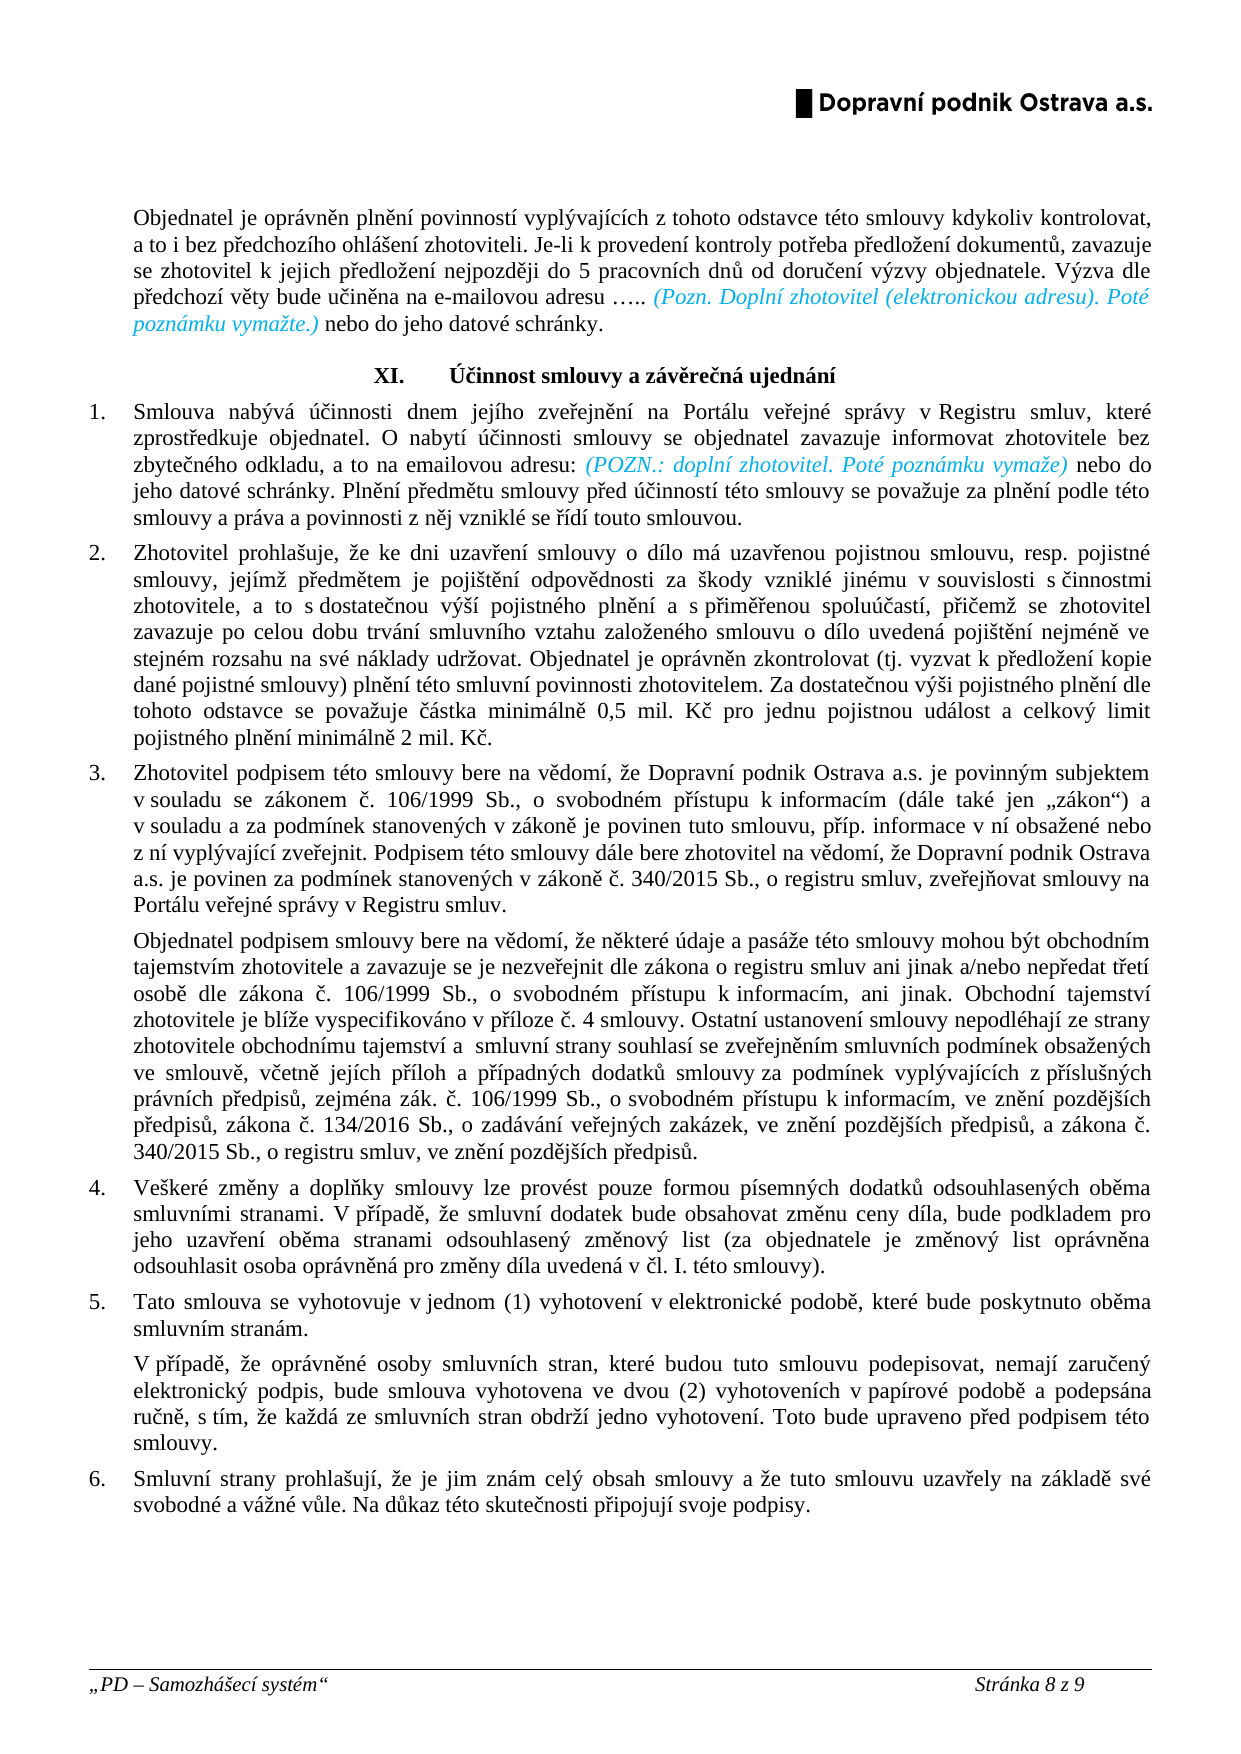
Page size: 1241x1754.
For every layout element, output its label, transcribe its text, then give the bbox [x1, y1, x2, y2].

list Zhotovitel prohlašuje, že ke dni uzavření smlouvy o dílo má uzavřenou pojistnou smlouvu, resp. pojistné smlouvy, jejímž předmětem je pojištění odpovědnosti za škody vzniklé jinému v souvislosti s činnostmi zhotovitele, a to s dostatečnou výší pojistného plnění a s přiměřenou spoluúčastí, přičemž se zhotovitel zavazuje po celou dobu trvání smluvního vztahu založeného smlouvu o dílo uvedená pojištění nejméně ve stejném rozsahu na své náklady udržovat. Objednatel je oprávněn zkontrolovat (tj. vyzvat k předložení kopie dané pojistné smlouvy) plnění této smluvní povinnosti zhotovitelem. Za dostatečnou výši pojistného plnění dle tohoto odstavce se považuje částka minimálně 0,5 mil. Kč pro jednu pojistnou událost a celkový limit pojistného plnění minimálně 2 mil. Kč. [89, 539, 1152, 750]
text Objednatel je oprávněn plnění povinností vyplývajících z tohoto odstavce této smlouvy kdykoliv kontrolovat, a to i bez předchozího ohlášení zhotoviteli. Je-li k provedení kontroly potřeba předložení dokumentů, zavazuje se zhotovitel k jejich předložení nejpozději do 5 pracovních dnů od doručení výzvy objednatele. Výzva dle předchozí věty bude učiněna na e-mailovou adresu ….. (Pozn. Doplní zhotovitel (elektronickou adresu). Poté poznámku vymažte.) nebo do jeho datové schránky. [133, 204, 1152, 336]
list Tato smlouva se vyhotovuje v jednom (1) vyhotovení v elektronické podobě, které bude poskytnuto oběma smluvním stranám. [89, 1288, 1152, 1341]
list Účinnost smlouvy a závěrečná ujednání [89, 362, 1152, 389]
text V případě, že oprávněné osoby smluvních stran, které budou tuto smlouvu podepisovat, nemají zaručený elektronický podpis, bude smlouva vyhotovena ve dvou (2) vyhotoveních v papírové podobě a podepsána ručně, s tím, že každá ze smluvních stran obdrží jedno vyhotovení. Toto bude upraveno před podpisem této smlouvy. [133, 1350, 1152, 1456]
list Smlouva nabývá účinnosti dnem jejího zveřejnění na Portálu veřejné správy v Registru smluv, které zprostředkuje objednatel. O nabytí účinnosti smlouvy se objednatel zavazuje informovat zhotovitele bez zbytečného odkladu, a to na emailovou adresu: (POZN.: doplní zhotovitel. Poté poznámku vymaže) nebo do jeho datové schránky. Plnění předmětu smlouvy před účinností této smlouvy se považuje za plnění podle této smlouvy a práva a povinnosti z něj vzniklé se řídí touto smlouvou. [89, 398, 1152, 530]
list Zhotovitel podpisem této smlouvy bere na vědomí, že Dopravní podnik Ostrava a.s. je povinným subjektem v souladu se zákonem č. 106/1999 Sb., o svobodném přístupu k informacím (dále také jen „zákon“) a v souladu a za podmínek stanovených v zákoně je povinen tuto smlouvu, příp. informace v ní obsažené nebo z ní vyplývající zveřejnit. Podpisem této smlouvy dále bere zhotovitel na vědomí, že Dopravní podnik Ostrava a.s. je povinen za podmínek stanovených v zákoně č. 340/2015 Sb., o registru smluv, zveřejňovat smlouvy na Portálu veřejné správy v Registru smluv. [89, 759, 1152, 918]
list Smluvní strany prohlašují, že je jim znám celý obsah smlouvy a že tuto smlouvu uzavřely na základě své svobodné a vážné vůle. Na důkaz této skutečnosti připojují svoje podpisy. [89, 1465, 1152, 1518]
text Objednatel podpisem smlouvy bere na vědomí, že některé údaje a pasáže této smlouvy mohou být obchodním tajemstvím zhotovitele a zavazuje se je nezveřejnit dle zákona o registru smluv ani jinak a/nebo nepředat třetí osobě dle zákona č. 106/1999 Sb., o svobodném přístupu k informacím, ani jinak. Obchodní tajemství zhotovitele je blíže vyspecifikováno v příloze č. 4 smlouvy. Ostatní ustanovení smlouvy nepodléhají ze strany zhotovitele obchodnímu tajemství a smluvní strany souhlasí se zveřejněním smluvních podmínek obsažených ve smlouvě, včetně jejích příloh a případných dodatků smlouvy za podmínek vyplývajících z příslušných právních předpisů, zejména zák. č. 106/1999 Sb., o svobodném přístupu k informacím, ve znění pozdějších předpisů, zákona č. 134/2016 Sb., o zadávání veřejných zakázek, ve znění pozdějších předpisů, a zákona č. 340/2015 Sb., o registru smluv, ve znění pozdějších předpisů. [133, 927, 1152, 1164]
picture [795, 89, 1152, 118]
list Veškeré změny a doplňky smlouvy lze provést pouze formou písemných dodatků odsouhlasených oběma smluvními stranami. V případě, že smluvní dodatek bude obsahovat změnu ceny díla, bude podkladem pro jeho uzavření oběma stranami odsouhlasený změnový list (za objednatele je změnový list oprávněna odsouhlasit osoba oprávněná pro změny díla uvedená v čl. I. této smlouvy). [89, 1173, 1152, 1279]
